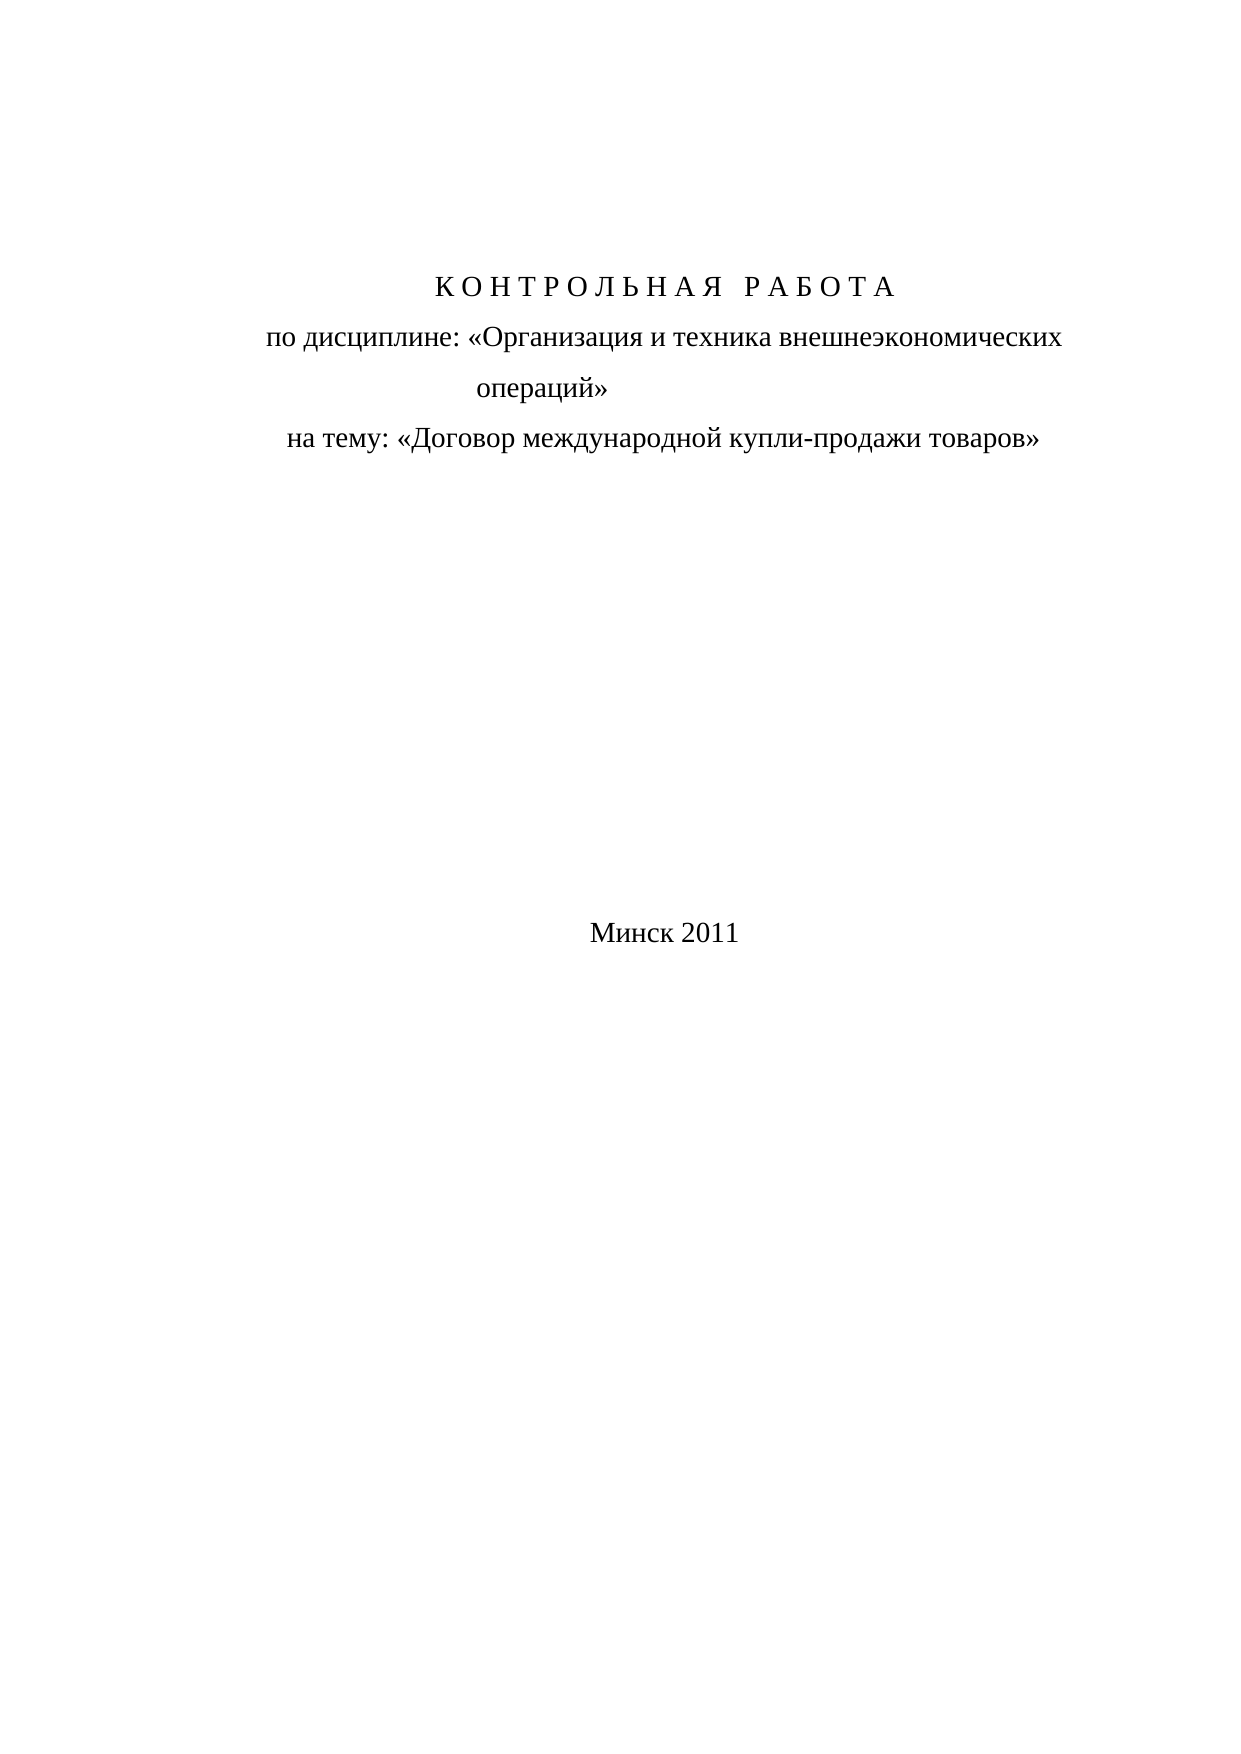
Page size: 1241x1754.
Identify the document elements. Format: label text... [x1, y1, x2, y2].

text на тему: «Договор международной купли-продажи товаров» [177, 420, 1152, 453]
text К О Н Т Р О Л Ь Н А Я Р А Б О Т А [177, 269, 1152, 303]
text операций» [177, 370, 1152, 403]
text по дисциплине: «Организация и техника внешнеэкономических [177, 319, 1152, 353]
text Минск 2011 [177, 915, 1152, 948]
